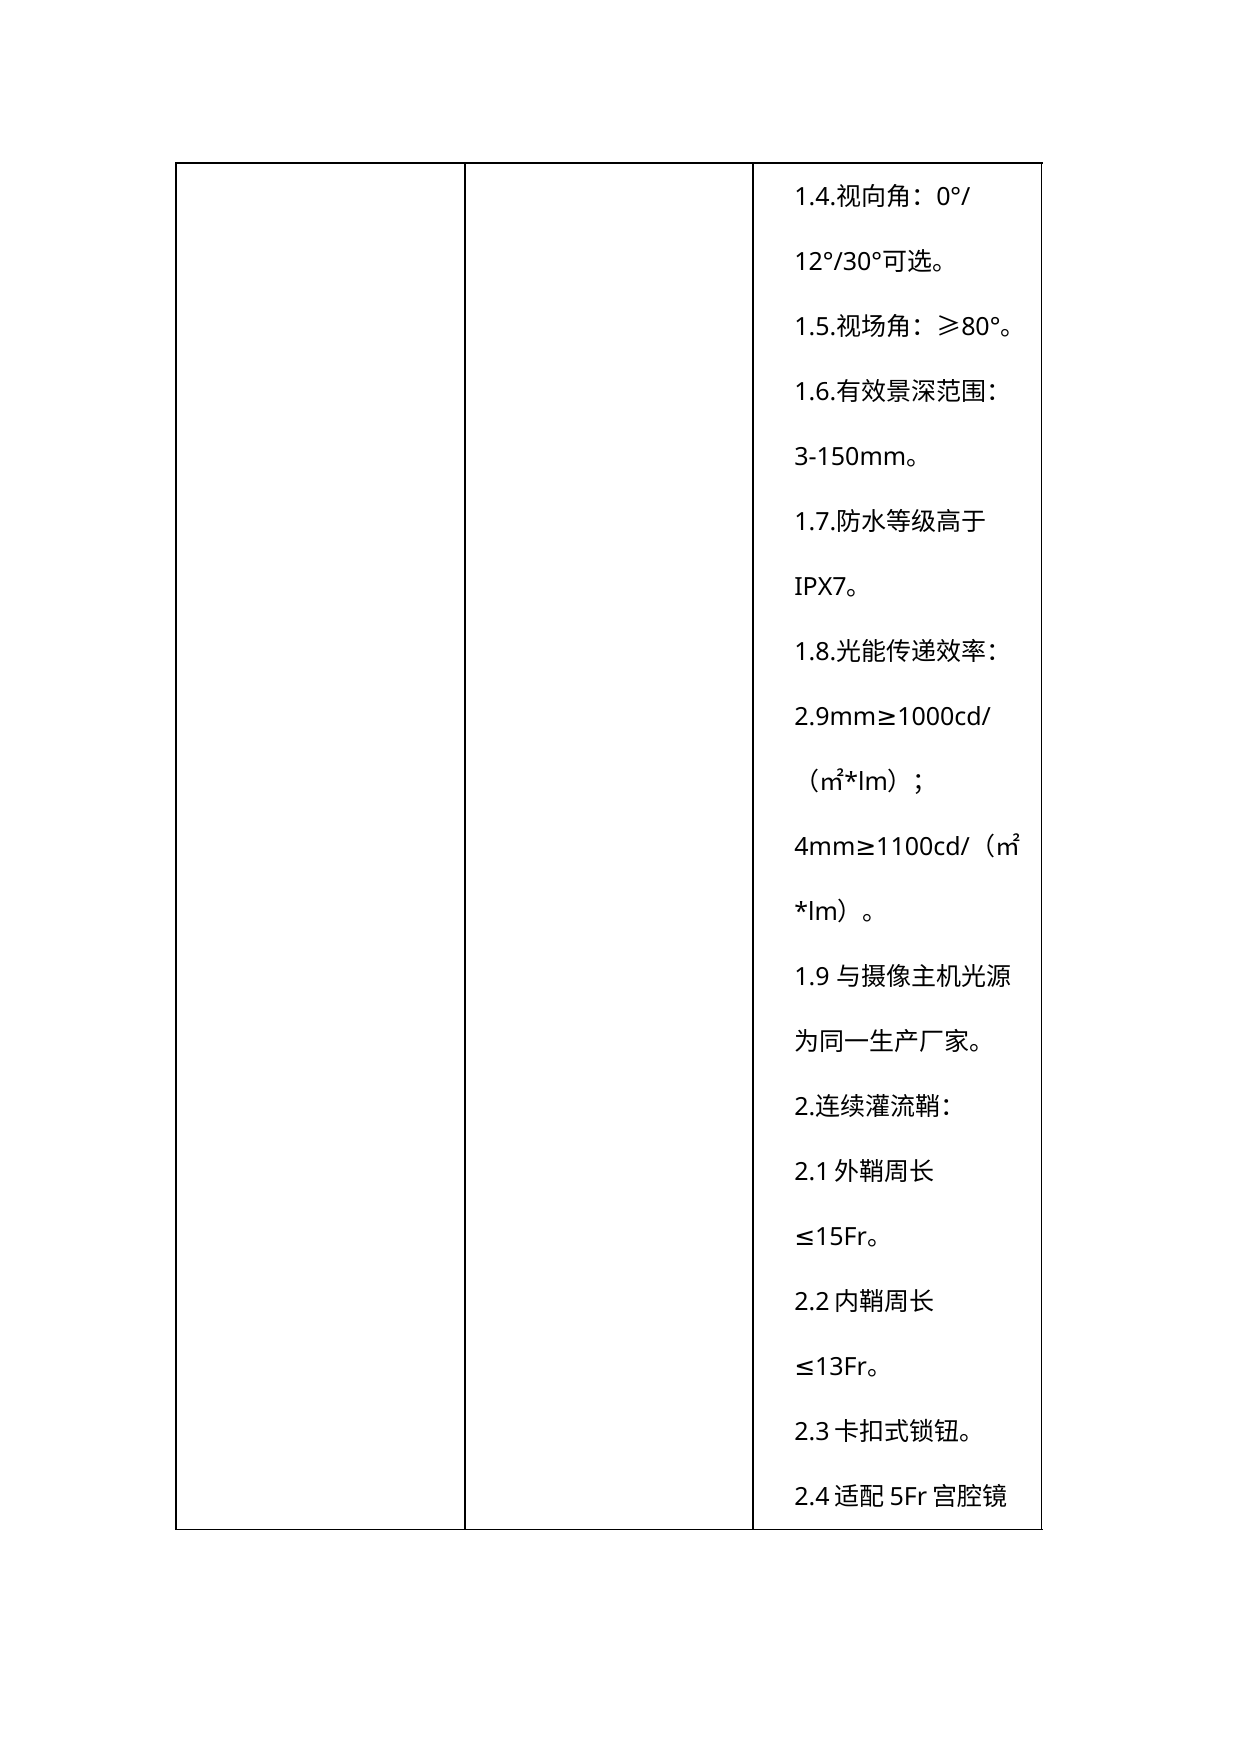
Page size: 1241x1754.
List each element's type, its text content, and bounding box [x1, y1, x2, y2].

table_cell 1 [177, 164, 464, 1528]
table_cell [466, 164, 752, 1528]
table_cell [754, 164, 1041, 1528]
